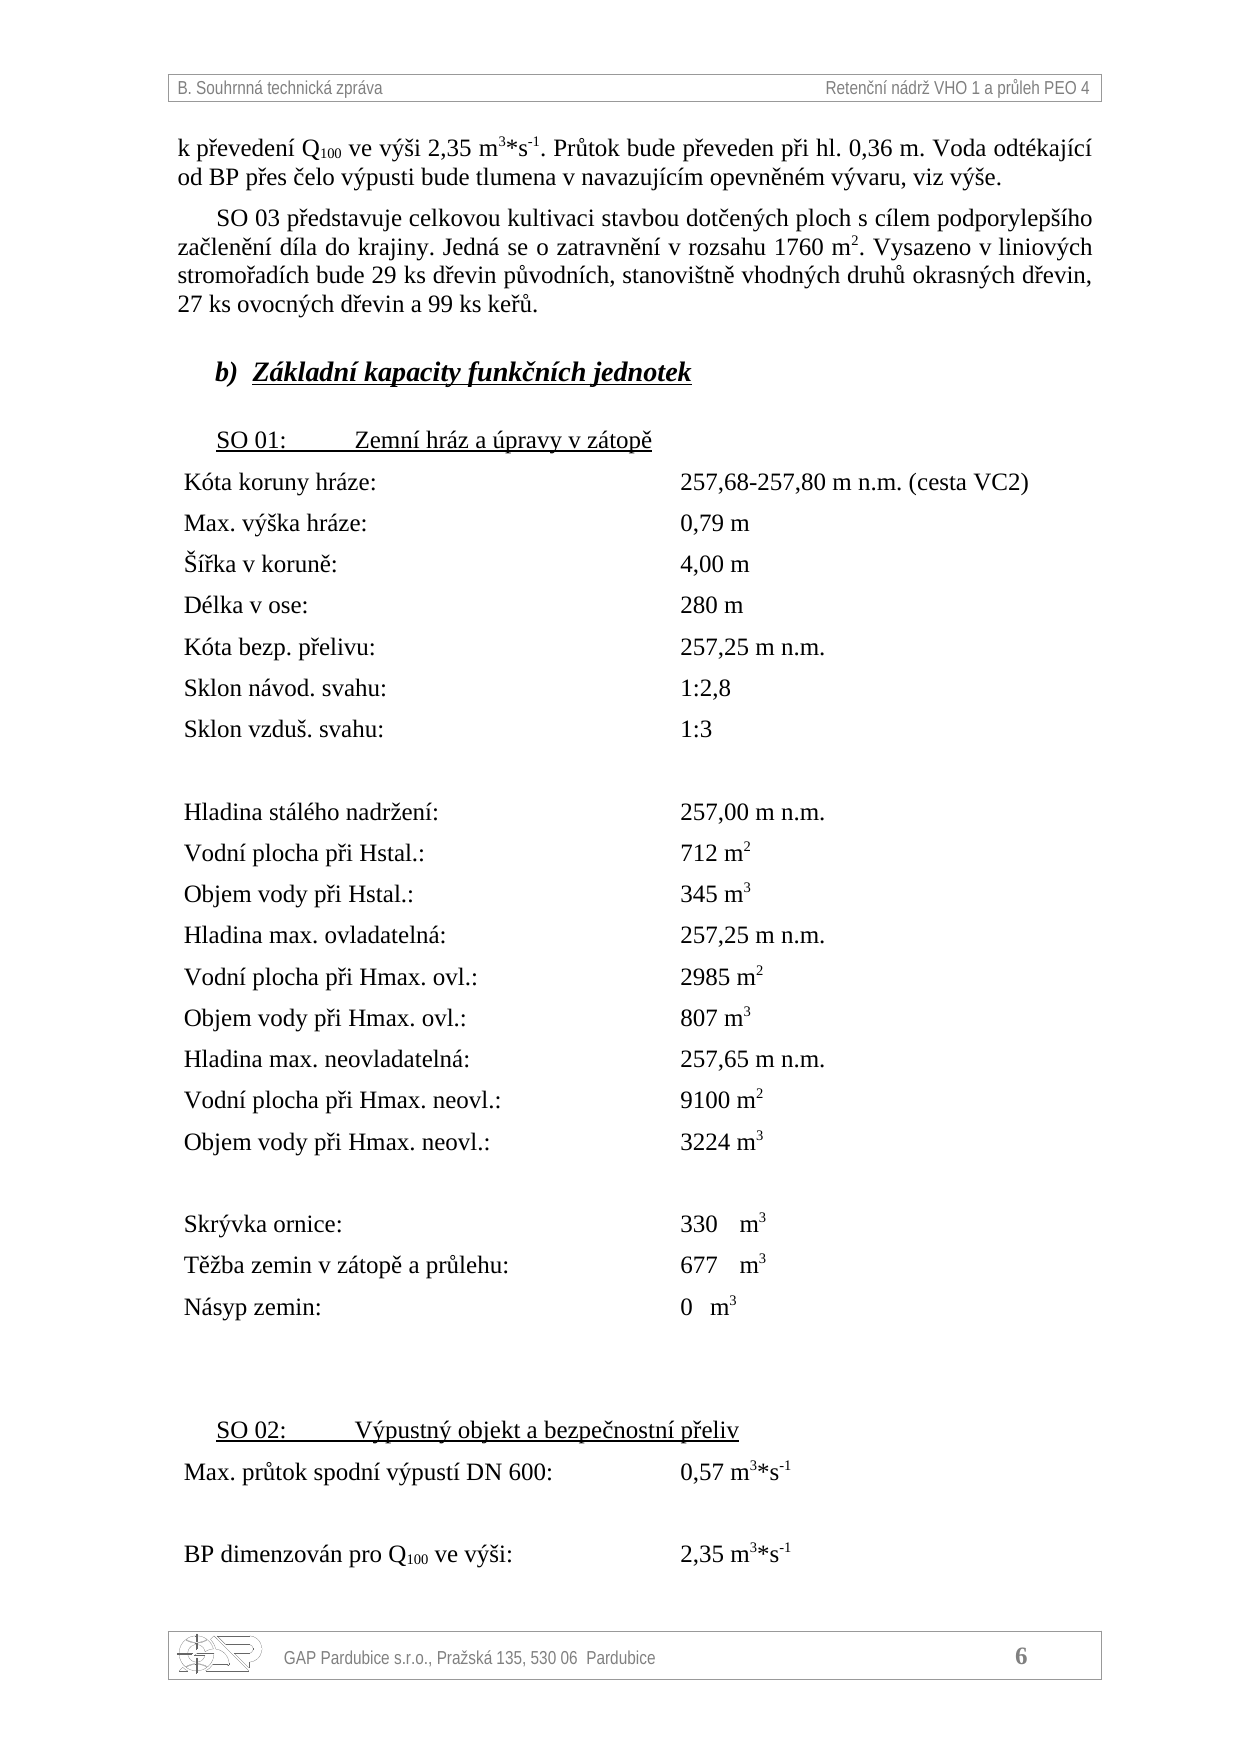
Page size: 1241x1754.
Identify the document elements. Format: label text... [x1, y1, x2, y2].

text Sklon vzduš. svahu: 1:3 [177, 714, 1092, 743]
text Těžba zemin v zátopě a průlehu: 677 m3 [177, 1250, 1092, 1279]
text Hladina max. neovladatelná: 257,65 m n.m. [177, 1044, 1092, 1073]
text Objem vody při Hstal.: 345 m3 [177, 879, 1092, 908]
text Max. průtok spodní výpustí DN 600: 0,57 m3*s-1 [177, 1457, 1092, 1485]
text SO 01: Zemní hráz a úpravy v zátopě [177, 425, 1092, 454]
text Kóta koruny hráze: 257,68-257,80 m n.m. (cesta VC2) [177, 467, 1092, 495]
text Vodní plocha při Hstal.: 712 m2 [177, 838, 1092, 867]
text Objem vody při Hmax. ovl.: 807 m3 [177, 1003, 1092, 1032]
text Sklon návod. svahu: 1:2,8 [177, 673, 1092, 702]
text Skrývka ornice: 330 m3 [177, 1209, 1092, 1238]
text Hladina stálého nadržení: 257,00 m n.m. [177, 797, 1092, 825]
text SO 02: Výpustný objekt a bezpečnostní přeliv [177, 1415, 1092, 1444]
text Objem vody při Hmax. neovl.: 3224 m3 [177, 1127, 1092, 1155]
text Kóta bezp. přelivu: 257,25 m n.m. [177, 632, 1092, 660]
text Násyp zemin: 0 m3 [177, 1292, 1092, 1320]
text Hladina max. ovladatelná: 257,25 m n.m. [177, 920, 1092, 949]
text BP dimenzován pro Q100 ve výši: 2,35 m3*s-1 [177, 1539, 1092, 1568]
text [177, 133, 1092, 190]
text Šířka v koruně: 4,00 m [177, 549, 1092, 578]
text Vodní plocha při Hmax. ovl.: 2985 m2 [177, 962, 1092, 990]
text Délka v ose: 280 m [177, 590, 1092, 619]
text Max. výška hráze: 0,79 m [177, 508, 1092, 537]
text Vodní plocha při Hmax. neovl.: 9100 m2 [177, 1085, 1092, 1114]
list Základní kapacity funkčních jednotek [215, 355, 1092, 388]
text SO 03 představuje celkovou kultivaci stavbou dotčených ploch s cílem podporylepšího začlenění díla do krajiny. Jedná se o zatravnění v rozsahu 1760 m2. Vysazeno v liniových stromořadích bude 29 ks dřevin původních, stanovištně vhodných druhů okrasných dřevin, 27 ks ovocných dřevin a 99 ks keřů. [177, 203, 1092, 318]
